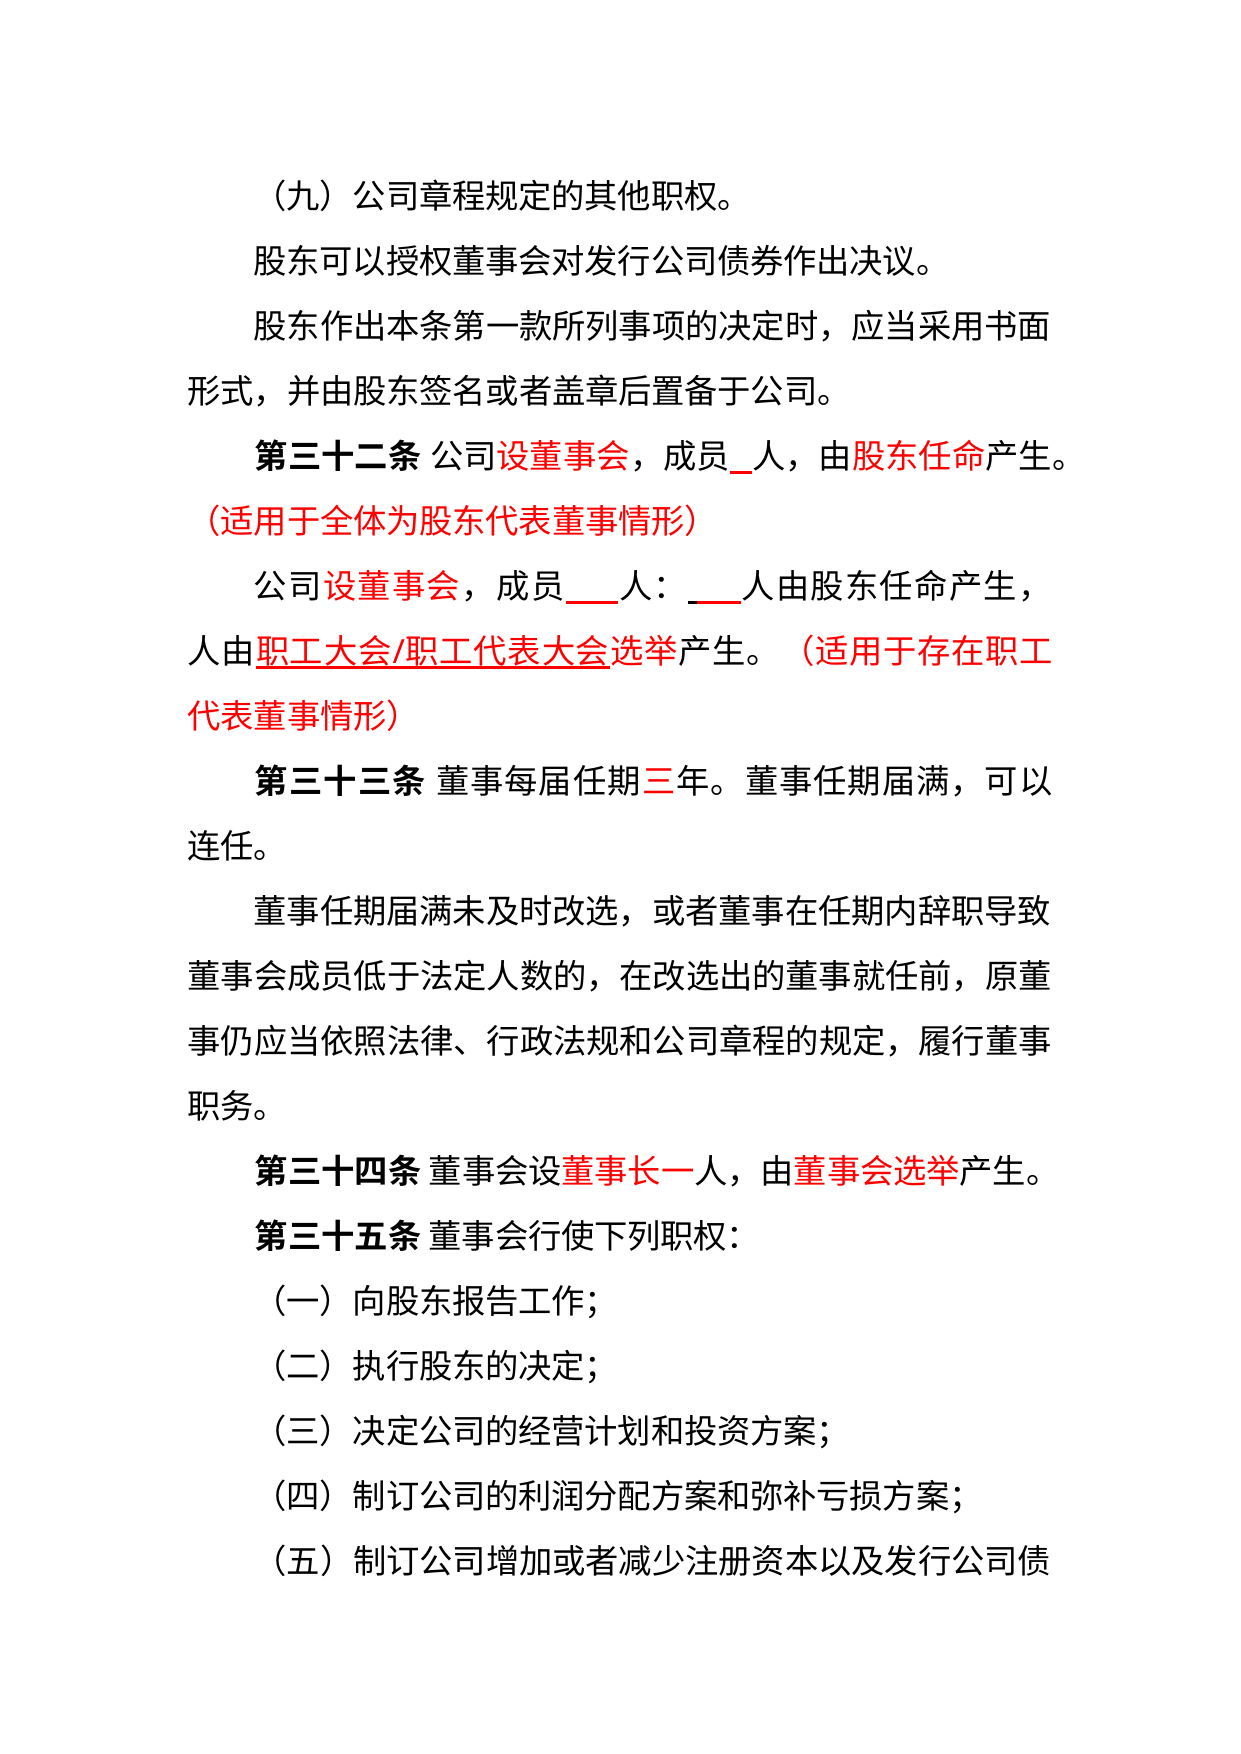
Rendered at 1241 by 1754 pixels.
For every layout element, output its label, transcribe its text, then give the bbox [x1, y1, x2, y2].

text 公司设董事会，成员 人： 人由股东任命产生， 人由职工大会/职工代表大会选举产生。（适用于存在职工代表董事情形） [187, 552, 1053, 747]
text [187, 1527, 1053, 1592]
text （二）执行股东的决定； [187, 1332, 1053, 1397]
text 股东可以授权董事会对发行公司债券作出决议。 [187, 227, 1053, 292]
text 第三十五条 董事会行使下列职权： [187, 1202, 1053, 1267]
text 第三十二条 公司设董事会，成员 人，由股东任命产生。（适用于全体为股东代表董事情形） [187, 422, 1053, 552]
text （九）公司章程规定的其他职权。 [187, 162, 1053, 227]
text （一）向股东报告工作； [187, 1267, 1053, 1332]
text 董事任期届满未及时改选，或者董事在任期内辞职导致董事会成员低于法定人数的，在改选出的董事就任前，原董事仍应当依照法律、行政法规和公司章程的规定，履行董事职务。 [187, 877, 1053, 1137]
text 第三十四条 董事会设董事长一人，由董事会选举产生。 [187, 1137, 1053, 1202]
text 第三十三条 董事每届任期三年。董事任期届满，可以连任。 [187, 747, 1053, 877]
text 股东作出本条第一款所列事项的决定时，应当采用书面形式，并由股东签名或者盖章后置备于公司。 [187, 292, 1053, 422]
text （三）决定公司的经营计划和投资方案； [187, 1397, 1053, 1462]
text （四）制订公司的利润分配方案和弥补亏损方案； [187, 1462, 1053, 1527]
